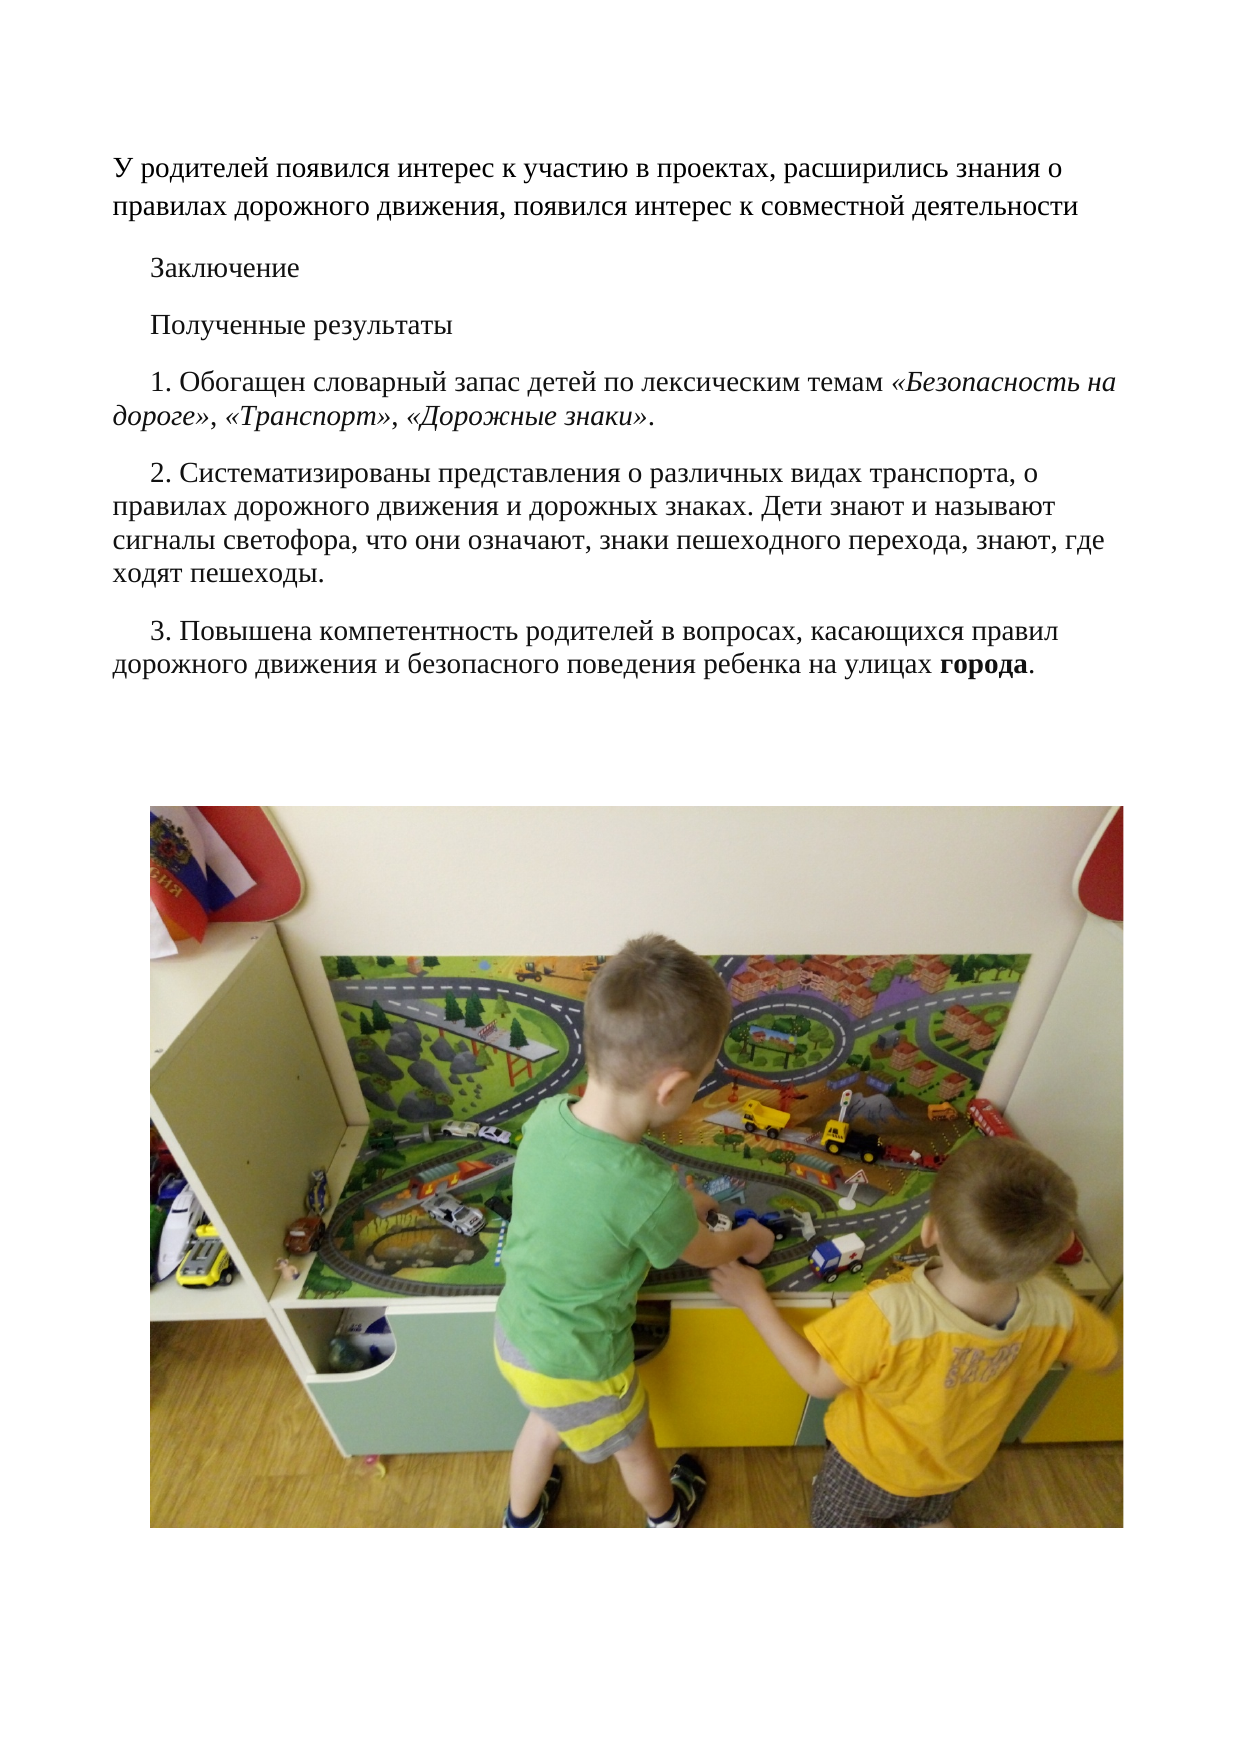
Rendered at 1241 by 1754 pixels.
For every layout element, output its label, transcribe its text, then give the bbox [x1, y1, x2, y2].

picture [150, 806, 1124, 1528]
text 1. Обогащен словарный запас детей по лексическим темам «Безопасность на дороге», «Транспорт», «Дорожные знаки». [112, 364, 1128, 432]
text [112, 150, 1128, 222]
text Заключение [112, 251, 1128, 284]
text Полученные результаты [112, 307, 1128, 341]
text 3. Повышена компетентность родителей в вопросах, касающихся правил дорожного движения и безопасного поведения ребенка на улицах города. [112, 613, 1128, 680]
text 2. Систематизированы представления о различных видах транспорта, о правилах дорожного движения и дорожных знаках. Дети знают и называют сигналы светофора, что они означают, знаки пешеходного перехода, знают, где ходят пешеходы. [112, 455, 1128, 589]
